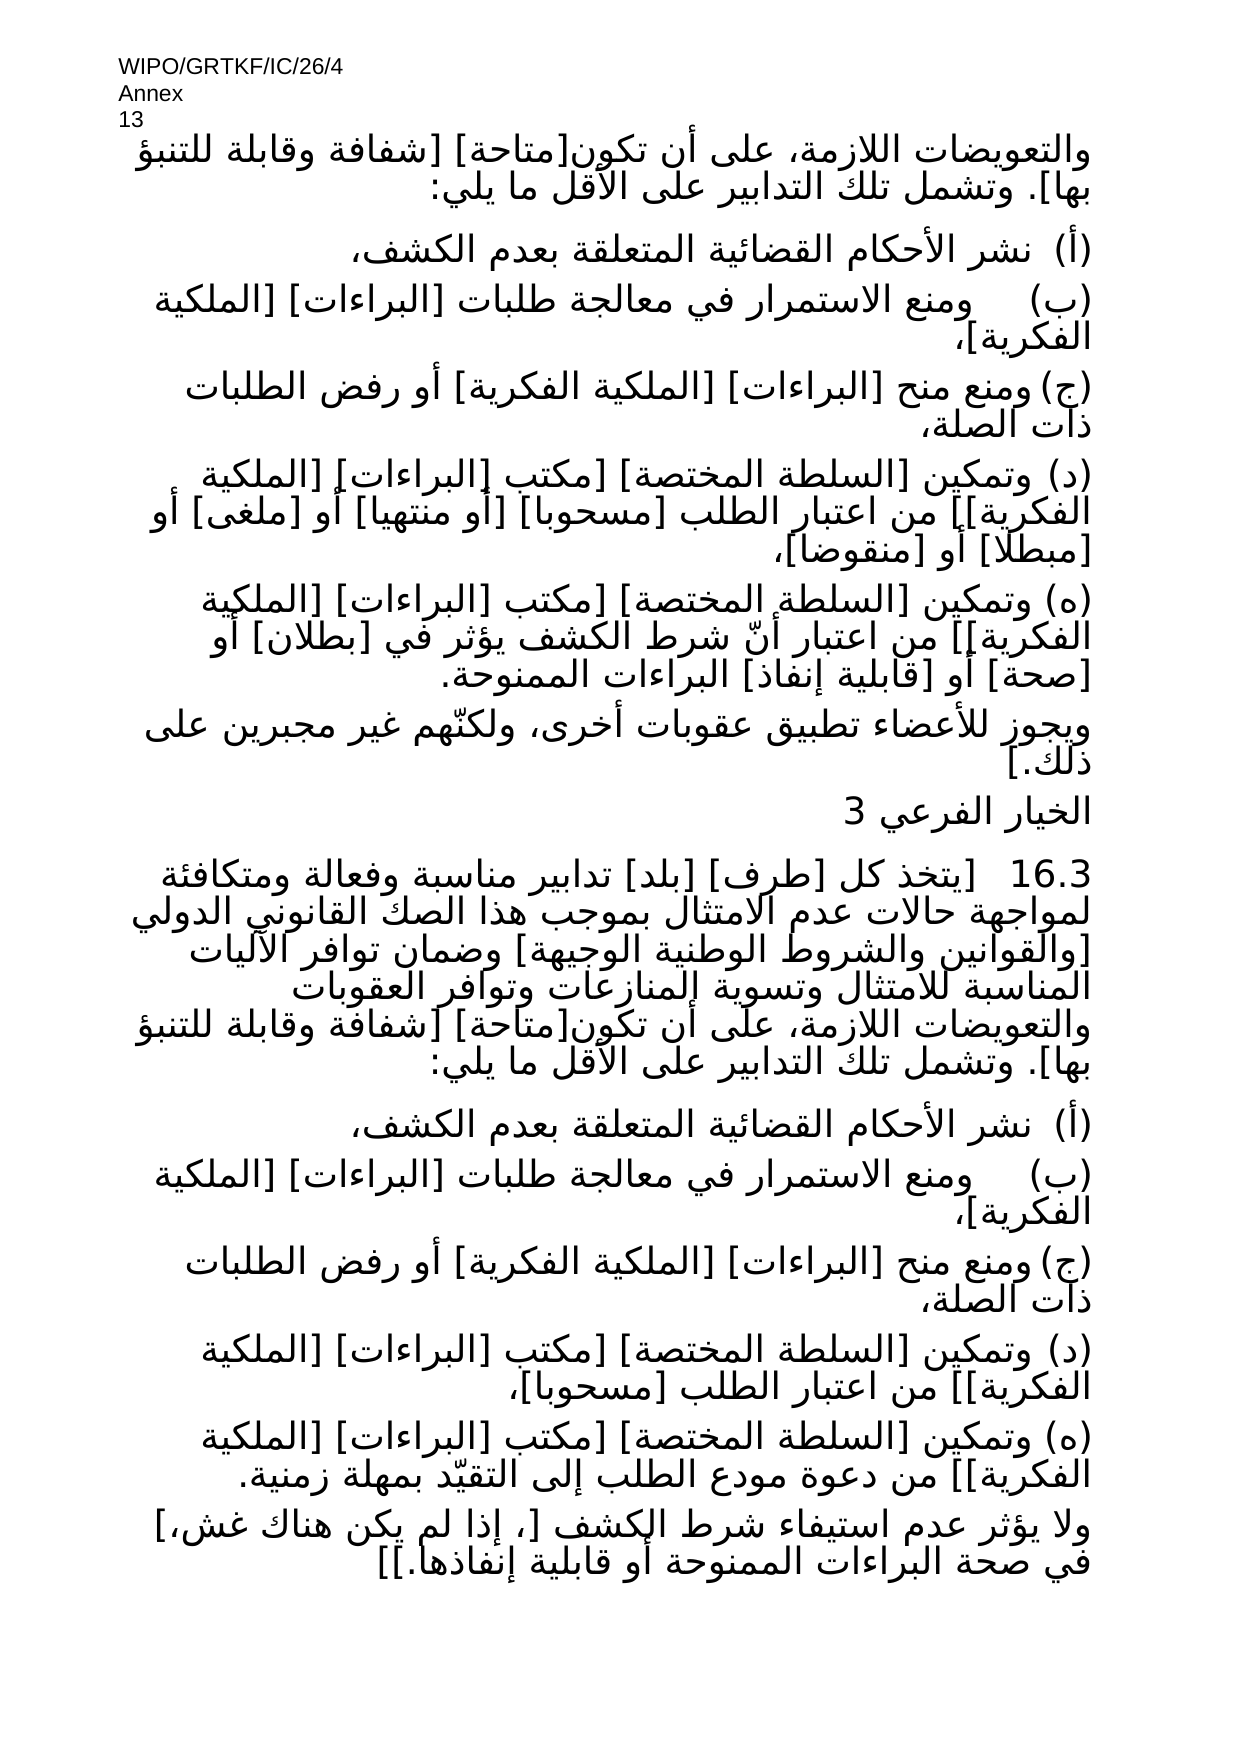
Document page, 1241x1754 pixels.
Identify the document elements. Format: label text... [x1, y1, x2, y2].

text (ب) ومنع الاستمرار في معالجة طلبات [البراءات] [الملكية الفكرية]، [118, 282, 1093, 357]
text (ب) ومنع الاستمرار في معالجة طلبات [البراءات] [الملكية الفكرية]، [118, 1157, 1093, 1232]
text (ج) ومنع منح [البراءات] [الملكية الفكرية] أو رفض الطلبات ذات الصلة، [118, 370, 1093, 445]
text (ه) وتمكين [السلطة المختصة] [مكتب [البراءات] [الملكية الفكرية]] من اعتبار أنّ شرط الكشف يؤثر في [بطلان] أو [صحة] أو [قابلية إنفاذ] البراءات الممنوحة. [118, 582, 1093, 695]
text 16.3 [يتخذ كل [طرف] [بلد] تدابير مناسبة وفعالة ومتكافئة لمواجهة حالات عدم الامتثال بموجب هذا الصك القانوني الدولي [والقوانين والشروط الوطنية الوجيهة] وضمان توافر الآليات المناسبة للامتثال وتسوية المنازعات وتوافر العقوبات والتعويضات اللازمة، على أن تكون[متاحة] [شفافة وقابلة للتنبؤ بها]. وتشمل تلك التدابير على الأقل ما يلي: [118, 857, 1092, 1082]
text (ج) ومنع منح [البراءات] [الملكية الفكرية] أو رفض الطلبات ذات الصلة، [118, 1245, 1093, 1320]
text (د) وتمكين [السلطة المختصة] [مكتب [البراءات] [الملكية الفكرية]] من اعتبار الطلب [مسحوبا]، [118, 1332, 1093, 1407]
text الخيار الفرعي 3 [118, 795, 977, 832]
text (أ) نشر الأحكام القضائية المتعلقة بعدم الكشف، [118, 1107, 1093, 1145]
text ويجوز للأعضاء تطبيق عقوبات أخرى، ولكنّهم غير مجبرين على ذلك.] [118, 707, 1092, 782]
text ولا يؤثر عدم استيفاء شرط الكشف [، إذا لم يكن هناك غش،] في صحة البراءات الممنوحة أو قابلية إنفاذها.]] [118, 1507, 1092, 1582]
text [118, 132, 1092, 207]
text (ه) وتمكين [السلطة المختصة] [مكتب [البراءات] [الملكية الفكرية]] من دعوة مودع الطلب إلى التقيّد بمهلة زمنية. [118, 1420, 1093, 1495]
text الخيار الفرعي 3 [939, 795, 1092, 832]
text (د) وتمكين [السلطة المختصة] [مكتب [البراءات] [الملكية الفكرية]] من اعتبار الطلب [مسحوبا] [أو منتهيا] أو [ملغى] أو [مبطلا] أو [منقوضا]، [118, 457, 1093, 570]
text (أ) نشر الأحكام القضائية المتعلقة بعدم الكشف، [118, 232, 1093, 270]
